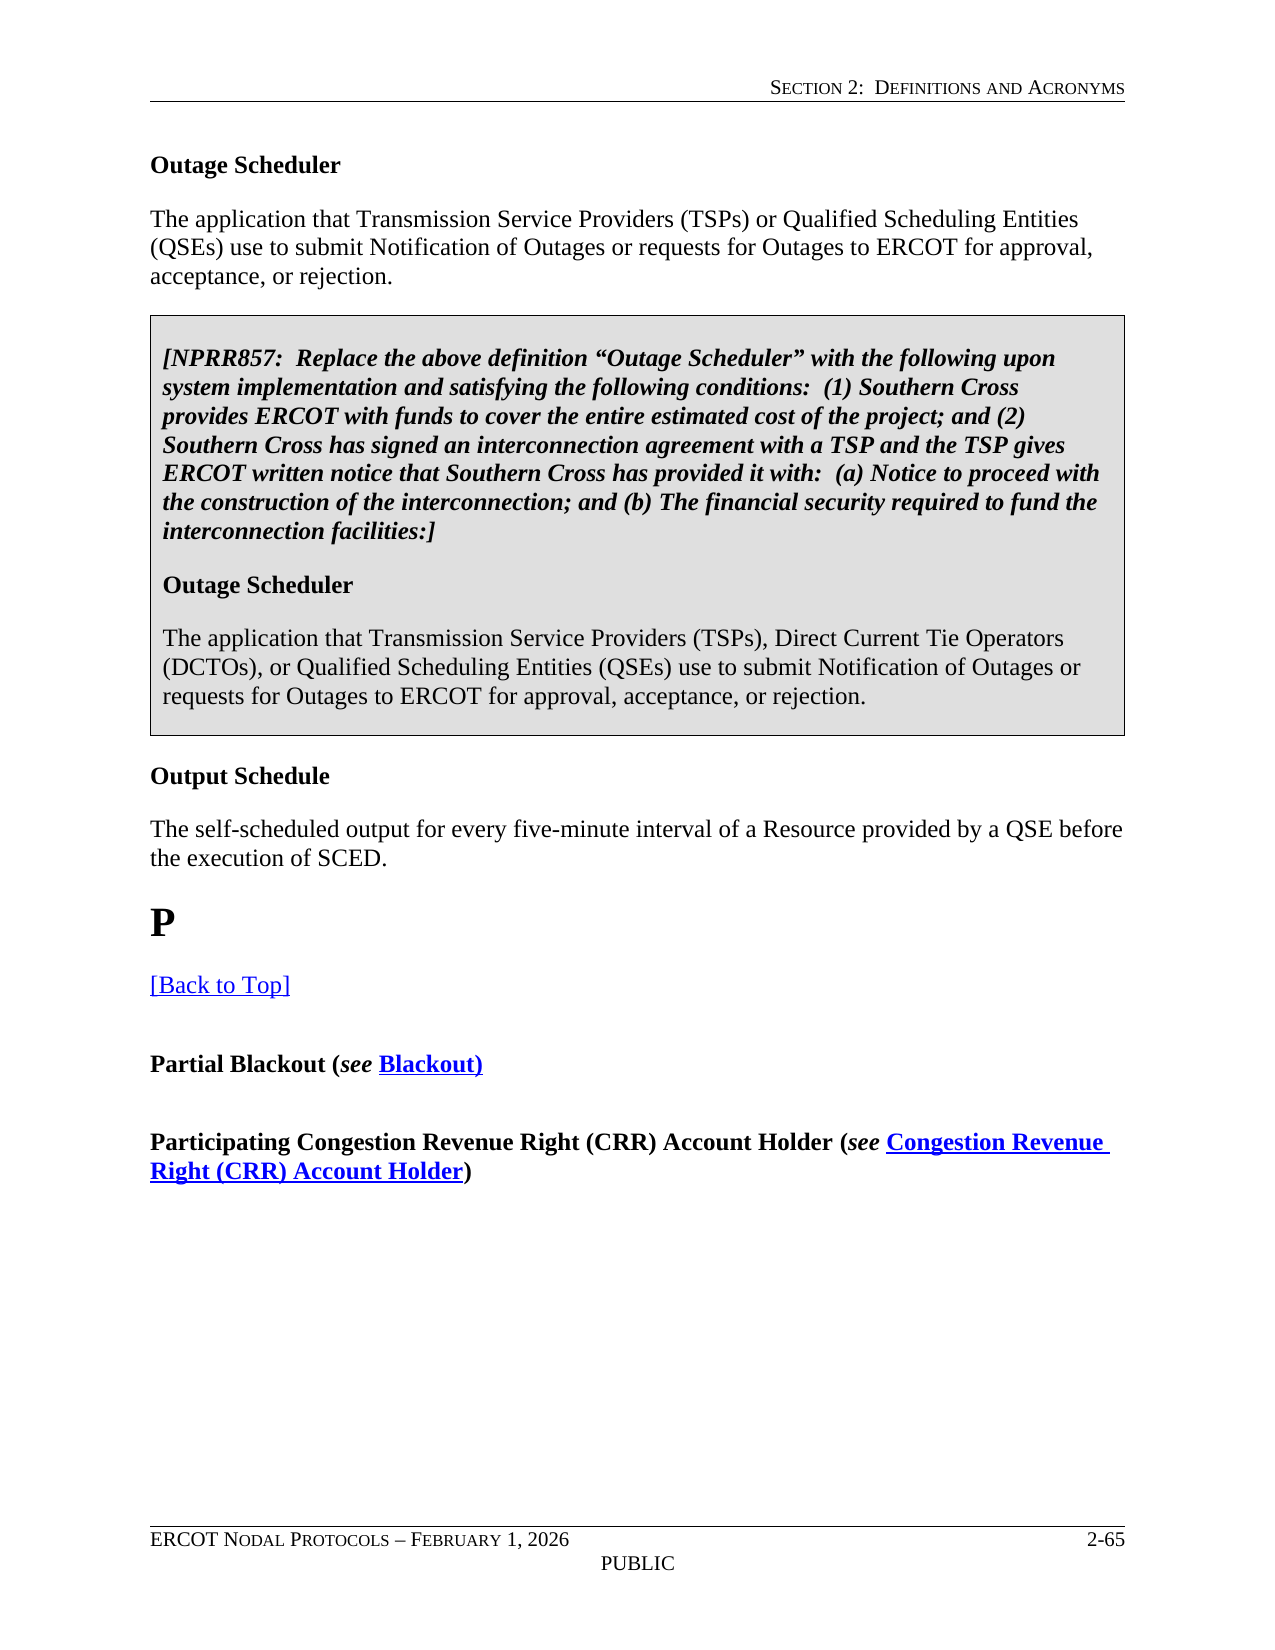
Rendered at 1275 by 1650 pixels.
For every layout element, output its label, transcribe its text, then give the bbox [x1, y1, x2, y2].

list Participating Congestion Revenue Right (CRR) Account Holder (see Congestion Revenue Right (CRR) Account Holder) [150, 1127, 1125, 1185]
text Output Schedule [150, 761, 1125, 789]
table_header [NPRR857: Replace the above definition “Outage Scheduler” with the following upon system implementation and satisfying the following conditions: (1) Southern Cross provides ERCOT with funds to cover the entire estimated cost of the project; and (2) Southern Cross has signed an interconnection agreement with a TSP and the TSP gives ERCOT written notice that Southern Cross has provided it with: (a) Notice to proceed with the construction of the interconnection; and (b) The financial security required to fund the interconnection facilities:] Outage Scheduler The application that Transmission Service Providers (TSPs), Direct Current Tie Operators (DCTOs), or Qualified Scheduling Entities (QSEs) use to submit Notification of Outages or requests for Outages to ERCOT for approval, acceptance, or rejection. [151, 316, 1124, 735]
list Partial Blackout (see Blackout) [150, 1049, 1125, 1077]
text The application that Transmission Service Providers (TSPs) or Qualified Scheduling Entities (QSEs) use to submit Notification of Outages or requests for Outages to ERCOT for approval, acceptance, or rejection. [150, 204, 1125, 290]
text Outage Scheduler [150, 150, 1125, 179]
text The self-scheduled output for every five-minute interval of a Resource provided by a QSE before the execution of SCED. [150, 814, 1125, 872]
list [Back to Top] [150, 970, 1125, 999]
text P [150, 897, 1125, 945]
